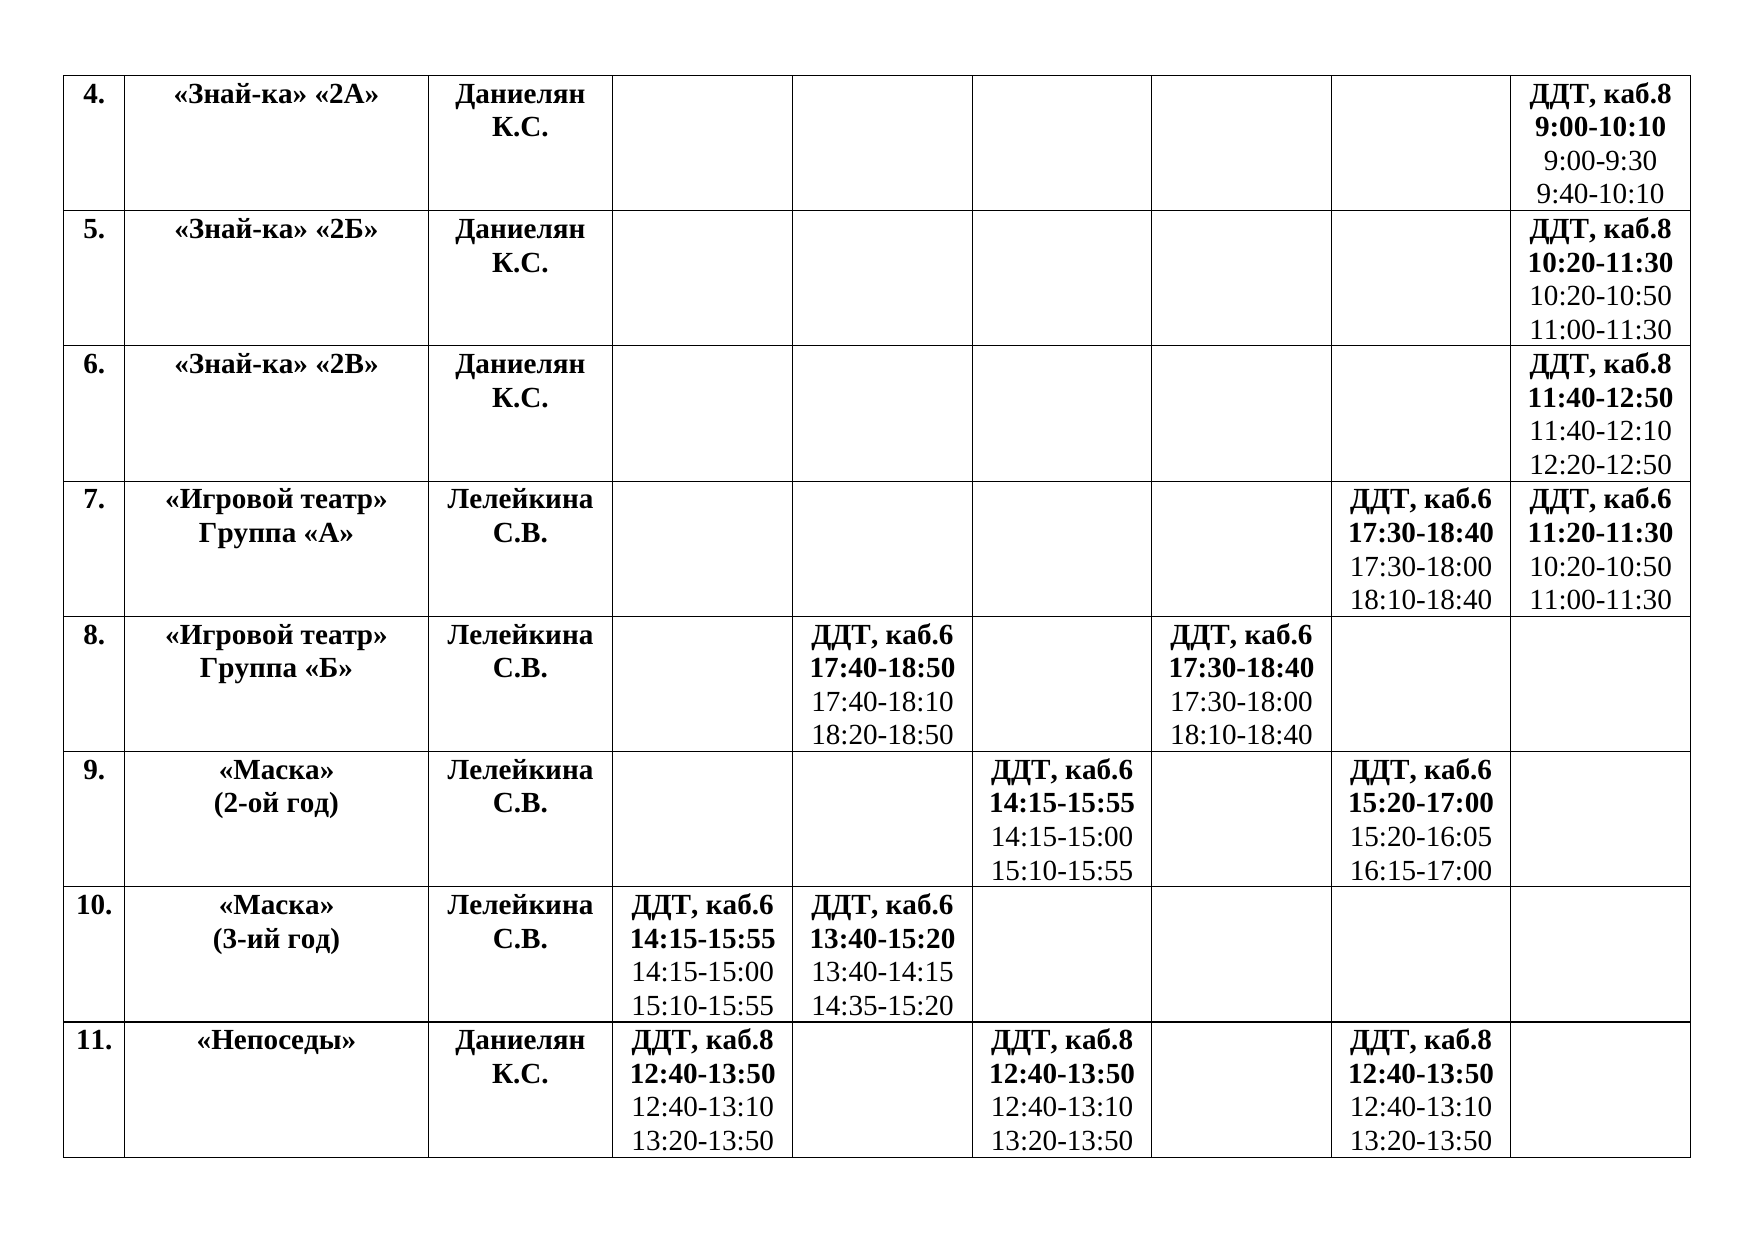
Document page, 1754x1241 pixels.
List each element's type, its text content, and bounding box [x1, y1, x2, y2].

table_cell ДДТ, каб.8 10:20-11:30 10:20-10:50 11:00-11:30 [1511, 211, 1690, 345]
table_header [613, 76, 792, 210]
table_header [793, 76, 972, 210]
table_cell [793, 482, 972, 616]
table_cell [973, 617, 1151, 751]
table_cell Даниелян К.С. [429, 211, 612, 345]
table_cell ДДТ, каб.8 11:40-12:50 11:40-12:10 12:20-12:50 [1511, 346, 1690, 481]
table_cell ДДТ, каб.6 17:30-18:40 17:30-18:00 18:10-18:40 [1152, 617, 1331, 751]
table_cell «Непоседы» [125, 1023, 428, 1157]
table_cell [1332, 211, 1510, 345]
table_cell [1511, 617, 1690, 751]
table_cell [973, 887, 1151, 1021]
table_header [1332, 76, 1510, 210]
table_cell 8. [64, 617, 124, 751]
table_cell 6. [64, 346, 124, 481]
table_cell [613, 752, 792, 886]
table_cell [613, 617, 792, 751]
table_cell ДДТ, каб.6 15:20-17:00 15:20-16:05 16:15-17:00 [1332, 752, 1510, 886]
table_cell ДДТ, каб.8 12:40-13:50 12:40-13:10 13:20-13:50 [613, 1023, 792, 1157]
table_cell [1152, 482, 1331, 616]
table_cell [613, 346, 792, 481]
table_cell «Игровой театр» Группа «Б» [125, 617, 428, 751]
table_cell «Маска» (3-ий год) [125, 887, 428, 1021]
table_cell Даниелян К.С. [429, 1023, 612, 1157]
table_header [973, 76, 1151, 210]
table_cell [1511, 752, 1690, 886]
table_cell ДДТ, каб.8 12:40-13:50 12:40-13:10 13:20-13:50 [973, 1023, 1151, 1157]
table_cell 10. [64, 887, 124, 1021]
table_cell Даниелян К.С. [429, 346, 612, 481]
table_cell [973, 346, 1151, 481]
table_cell [1152, 887, 1331, 1021]
table_cell ДДТ, каб.6 17:40-18:50 17:40-18:10 18:20-18:50 [793, 617, 972, 751]
table_header 4. [64, 76, 124, 210]
table_cell «Маска» (2-ой год) [125, 752, 428, 886]
table_cell [1332, 617, 1510, 751]
table_cell [793, 346, 972, 481]
table_cell 11. [64, 1023, 124, 1157]
table_cell ДДТ, каб.6 13:40-15:20 13:40-14:15 14:35-15:20 [793, 887, 972, 1021]
table_cell [613, 482, 792, 616]
table_cell 7. [64, 482, 124, 616]
table_cell Лелейкина С.В. [429, 617, 612, 751]
table_cell «Знай-ка» «2В» [125, 346, 428, 481]
table_cell [973, 482, 1151, 616]
table_cell 5. [64, 211, 124, 345]
table_cell Лелейкина С.В. [429, 887, 612, 1021]
table_cell [1152, 211, 1331, 345]
table_cell ДДТ, каб.6 14:15-15:55 14:15-15:00 15:10-15:55 [613, 887, 792, 1021]
table_header «Знай-ка» «2А» [125, 76, 428, 210]
table_header [1152, 76, 1331, 210]
table_cell Лелейкина С.В. [429, 752, 612, 886]
table_cell Лелейкина С.В. [429, 482, 612, 616]
table_cell [793, 211, 972, 345]
table_cell [793, 1023, 972, 1157]
table_cell «Знай-ка» «2Б» [125, 211, 428, 345]
table_cell [973, 211, 1151, 345]
table_header Даниелян К.С. [429, 76, 612, 210]
table_cell [1152, 1023, 1331, 1157]
table_cell «Игровой театр» Группа «А» [125, 482, 428, 616]
table_cell [1152, 752, 1331, 886]
table_cell [1332, 887, 1510, 1021]
table_cell ДДТ, каб.6 17:30-18:40 17:30-18:00 18:10-18:40 [1332, 482, 1510, 616]
table_header ДДТ, каб.8 9:00-10:10 9:00-9:30 9:40-10:10 [1511, 76, 1690, 210]
table_cell [1332, 346, 1510, 481]
table_cell ДДТ, каб.6 11:20-11:30 10:20-10:50 11:00-11:30 [1511, 482, 1690, 616]
table_cell [1152, 346, 1331, 481]
table_cell [613, 211, 792, 345]
table_cell ДДТ, каб.8 12:40-13:50 12:40-13:10 13:20-13:50 [1332, 1023, 1510, 1157]
table_cell ДДТ, каб.6 14:15-15:55 14:15-15:00 15:10-15:55 [973, 752, 1151, 886]
table_cell 9. [64, 752, 124, 886]
table_cell [1511, 1023, 1690, 1157]
table_cell [793, 752, 972, 886]
table_cell [1511, 887, 1690, 1021]
